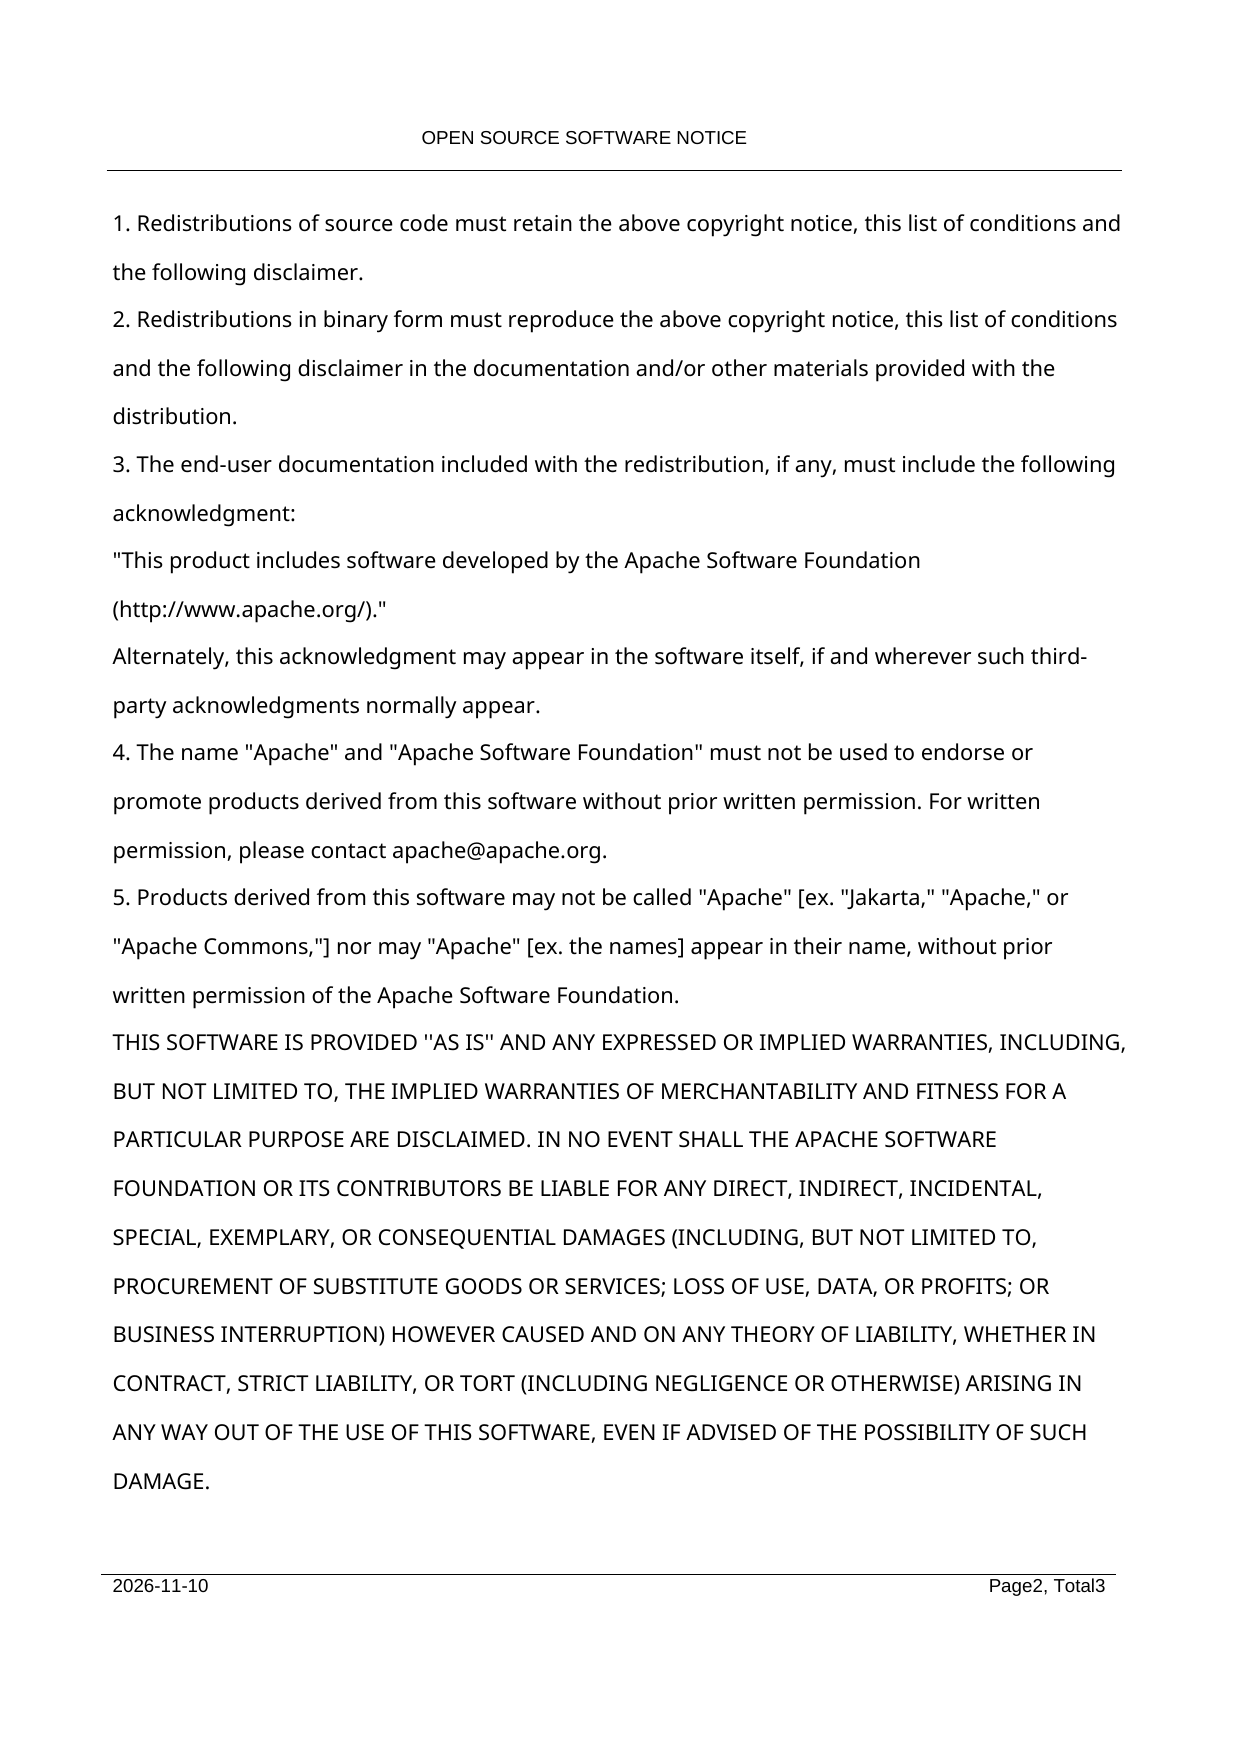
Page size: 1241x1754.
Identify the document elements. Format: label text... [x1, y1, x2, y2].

text 4. The name "Apache" and "Apache Software Foundation" must not be used to endorse or promote products derived from this software without prior written permission. For written permission, please contact apache@apache.org. [112, 736, 1128, 866]
text Alternately, this acknowledgment may appear in the software itself, if and wherever such third-party acknowledgments normally appear. [112, 640, 1128, 721]
text 5. Products derived from this software may not be called "Apache" [ex. "Jakarta," "Apache," or "Apache Commons,"] nor may "Apache" [ex. the names] appear in their name, without prior written permission of the Apache Software Foundation. [112, 881, 1128, 1011]
text 1. Redistributions of source code must retain the above copyright notice, this list of conditions and the following disclaimer. [112, 206, 1128, 288]
text 2. Redistributions in binary form must reproduce the above copyright notice, this list of conditions and the following disclaimer in the documentation and/or other materials provided with the distribution. [112, 302, 1128, 432]
text 3. The end-user documentation included with the redistribution, if any, must include the following acknowledgment: [112, 447, 1128, 529]
text THIS SOFTWARE IS PROVIDED ''AS IS'' AND ANY EXPRESSED OR IMPLIED WARRANTIES, INCLUDING, BUT NOT LIMITED TO, THE IMPLIED WARRANTIES OF MERCHANTABILITY AND FITNESS FOR A PARTICULAR PURPOSE ARE DISCLAIMED. IN NO EVENT SHALL THE APACHE SOFTWARE FOUNDATION OR ITS CONTRIBUTORS BE LIABLE FOR ANY DIRECT, INDIRECT, INCIDENTAL, SPECIAL, EXEMPLARY, OR CONSEQUENTIAL DAMAGES (INCLUDING, BUT NOT LIMITED TO, PROCUREMENT OF SUBSTITUTE GOODS OR SERVICES; LOSS OF USE, DATA, OR PROFITS; OR BUSINESS INTERRUPTION) HOWEVER CAUSED AND ON ANY THEORY OF LIABILITY, WHETHER IN CONTRACT, STRICT LIABILITY, OR TORT (INCLUDING NEGLIGENCE OR OTHERWISE) ARISING IN ANY WAY OUT OF THE USE OF THIS SOFTWARE, EVEN IF ADVISED OF THE POSSIBILITY OF SUCH DAMAGE. [112, 1026, 1128, 1497]
text "This product includes software developed by the Apache Software Foundation (http://www.apache.org/)." [112, 543, 1128, 625]
